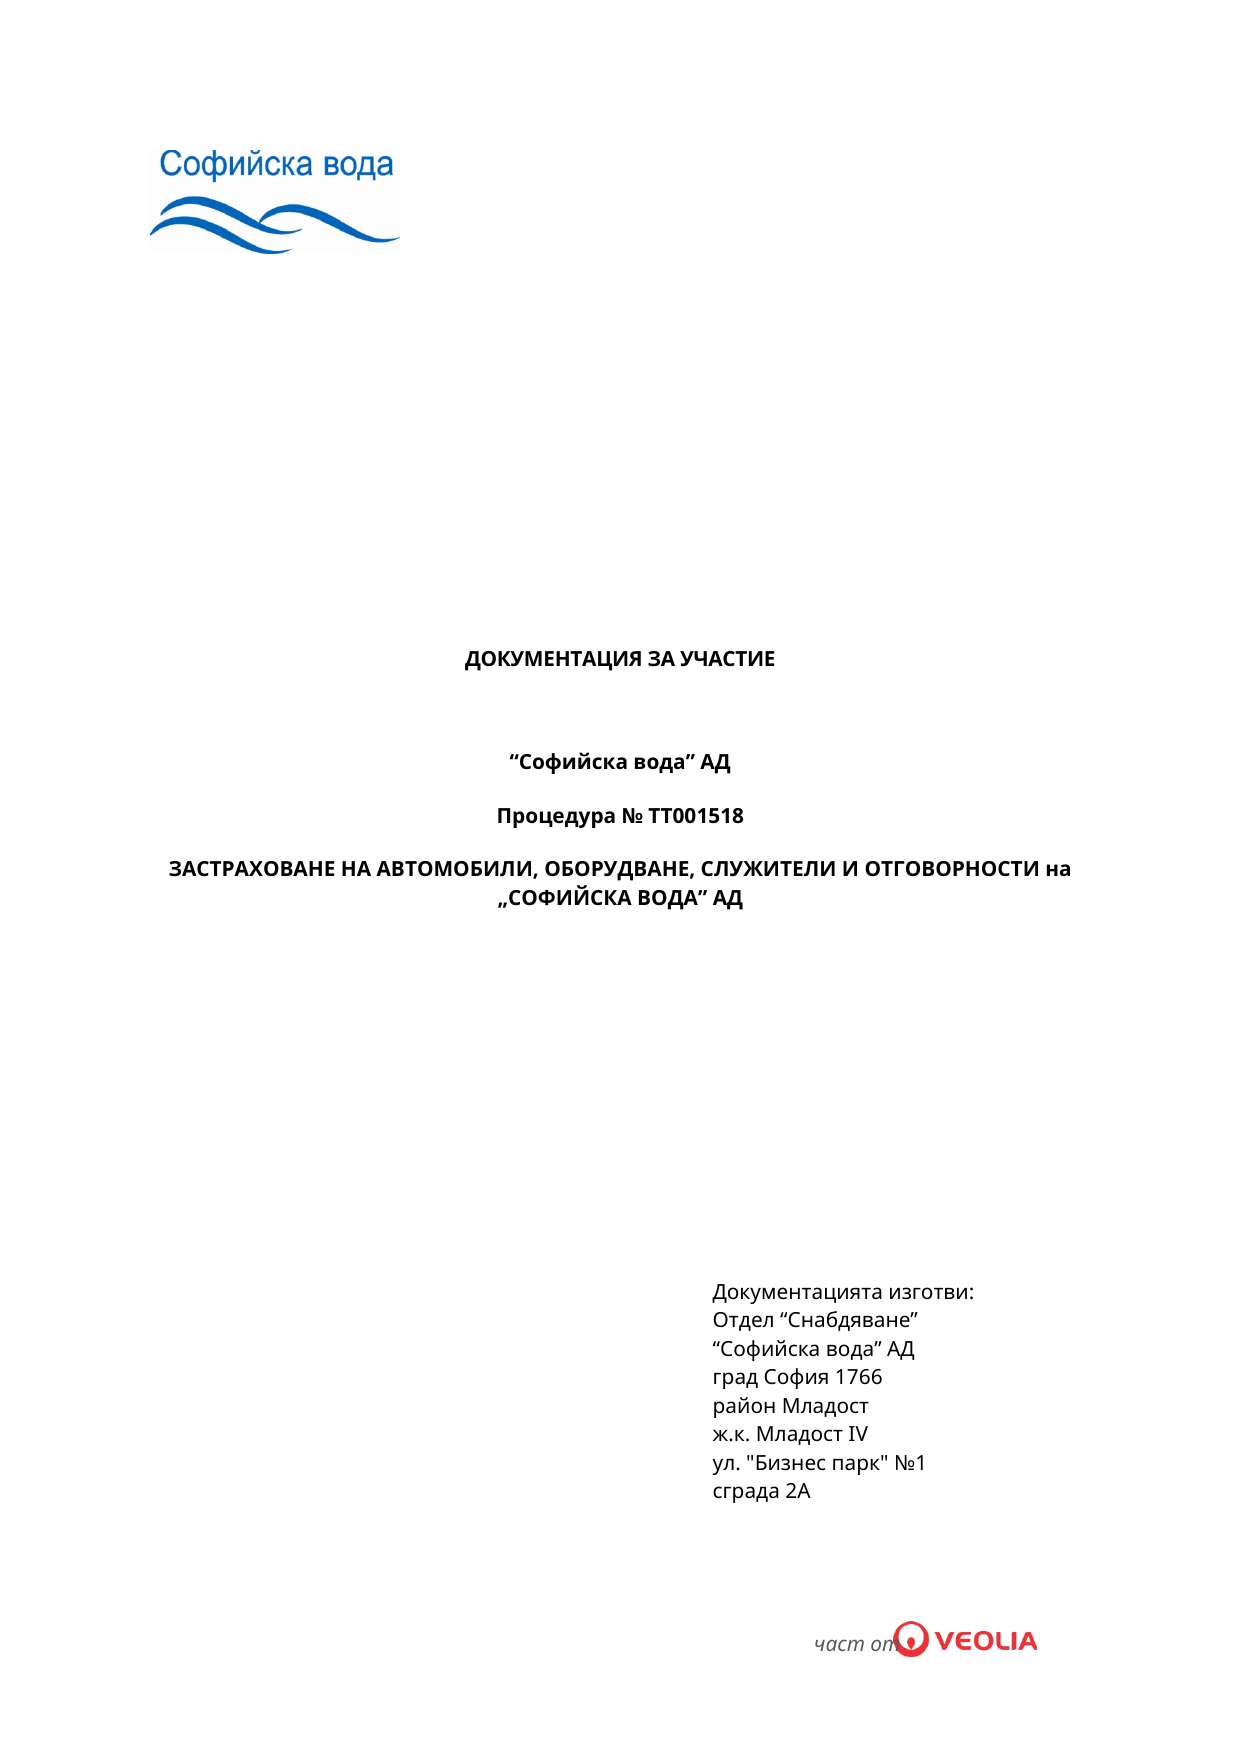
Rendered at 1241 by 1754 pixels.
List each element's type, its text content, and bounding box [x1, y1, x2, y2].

text Процедура № TT001518 [150, 801, 1090, 829]
text Отдел “Снабдяване” [656, 1306, 1090, 1334]
picture [893, 1621, 1038, 1657]
text ДОКУМЕНТАЦИЯ ЗА УЧАСТИЕ [150, 644, 1090, 672]
text Документацията изготви: [712, 1277, 1090, 1306]
text “Софийска вода” АД [150, 747, 1090, 776]
picture [150, 150, 400, 254]
text ж.к. Младост ІV [656, 1419, 1090, 1448]
text район Младост [656, 1391, 1090, 1419]
text ул. "Бизнес парк" №1 [656, 1448, 1090, 1476]
text град София 1766 [656, 1362, 1090, 1391]
text “Софийска вода” АД [656, 1334, 1090, 1362]
text ЗАСТРАХОВАНЕ НА АВТОМОБИЛИ, ОБОРУДВАНЕ, СЛУЖИТЕЛИ И ОТГОВОРНОСТИ на „СОФИЙСКА ВОДА” АД [150, 854, 1090, 911]
text сграда 2А [656, 1476, 1090, 1505]
